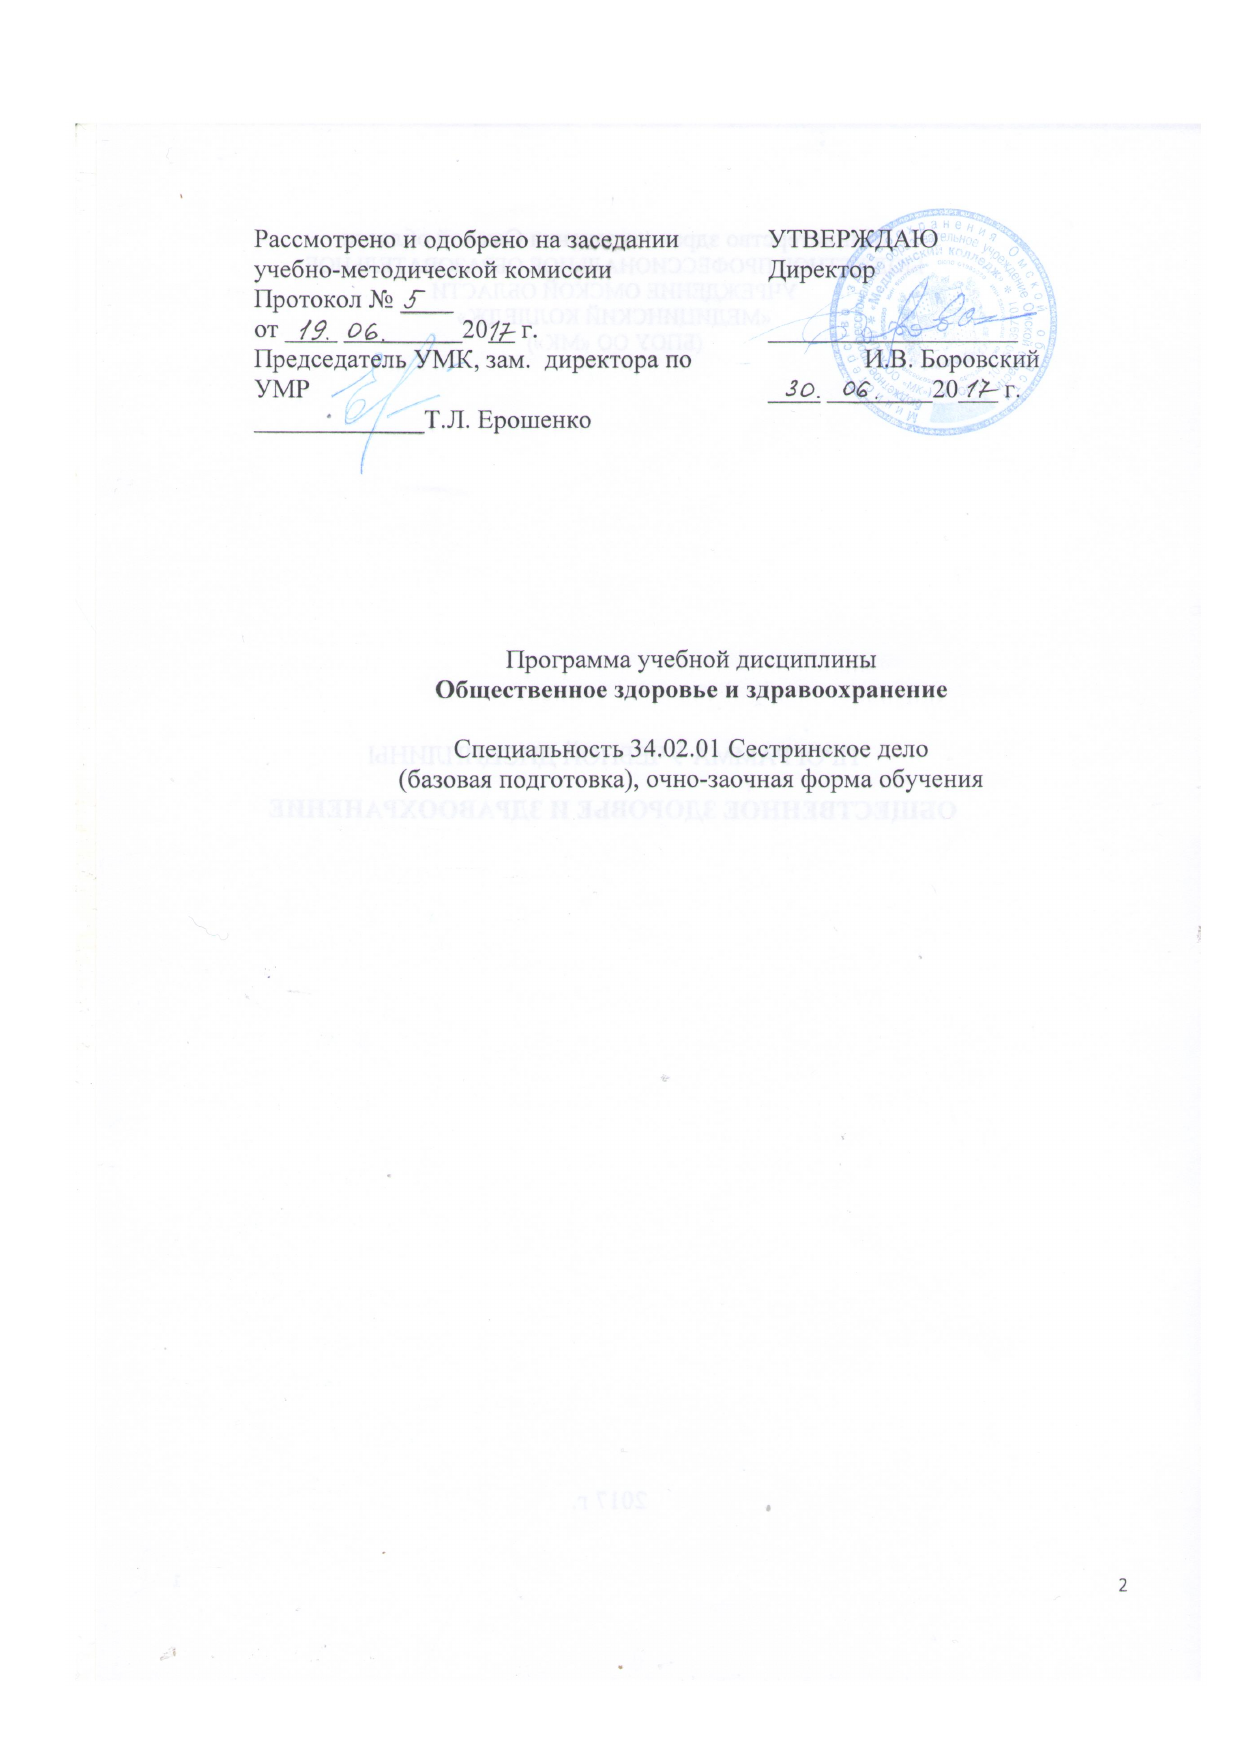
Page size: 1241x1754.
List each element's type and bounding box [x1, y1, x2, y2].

picture [65, 118, 1207, 1686]
